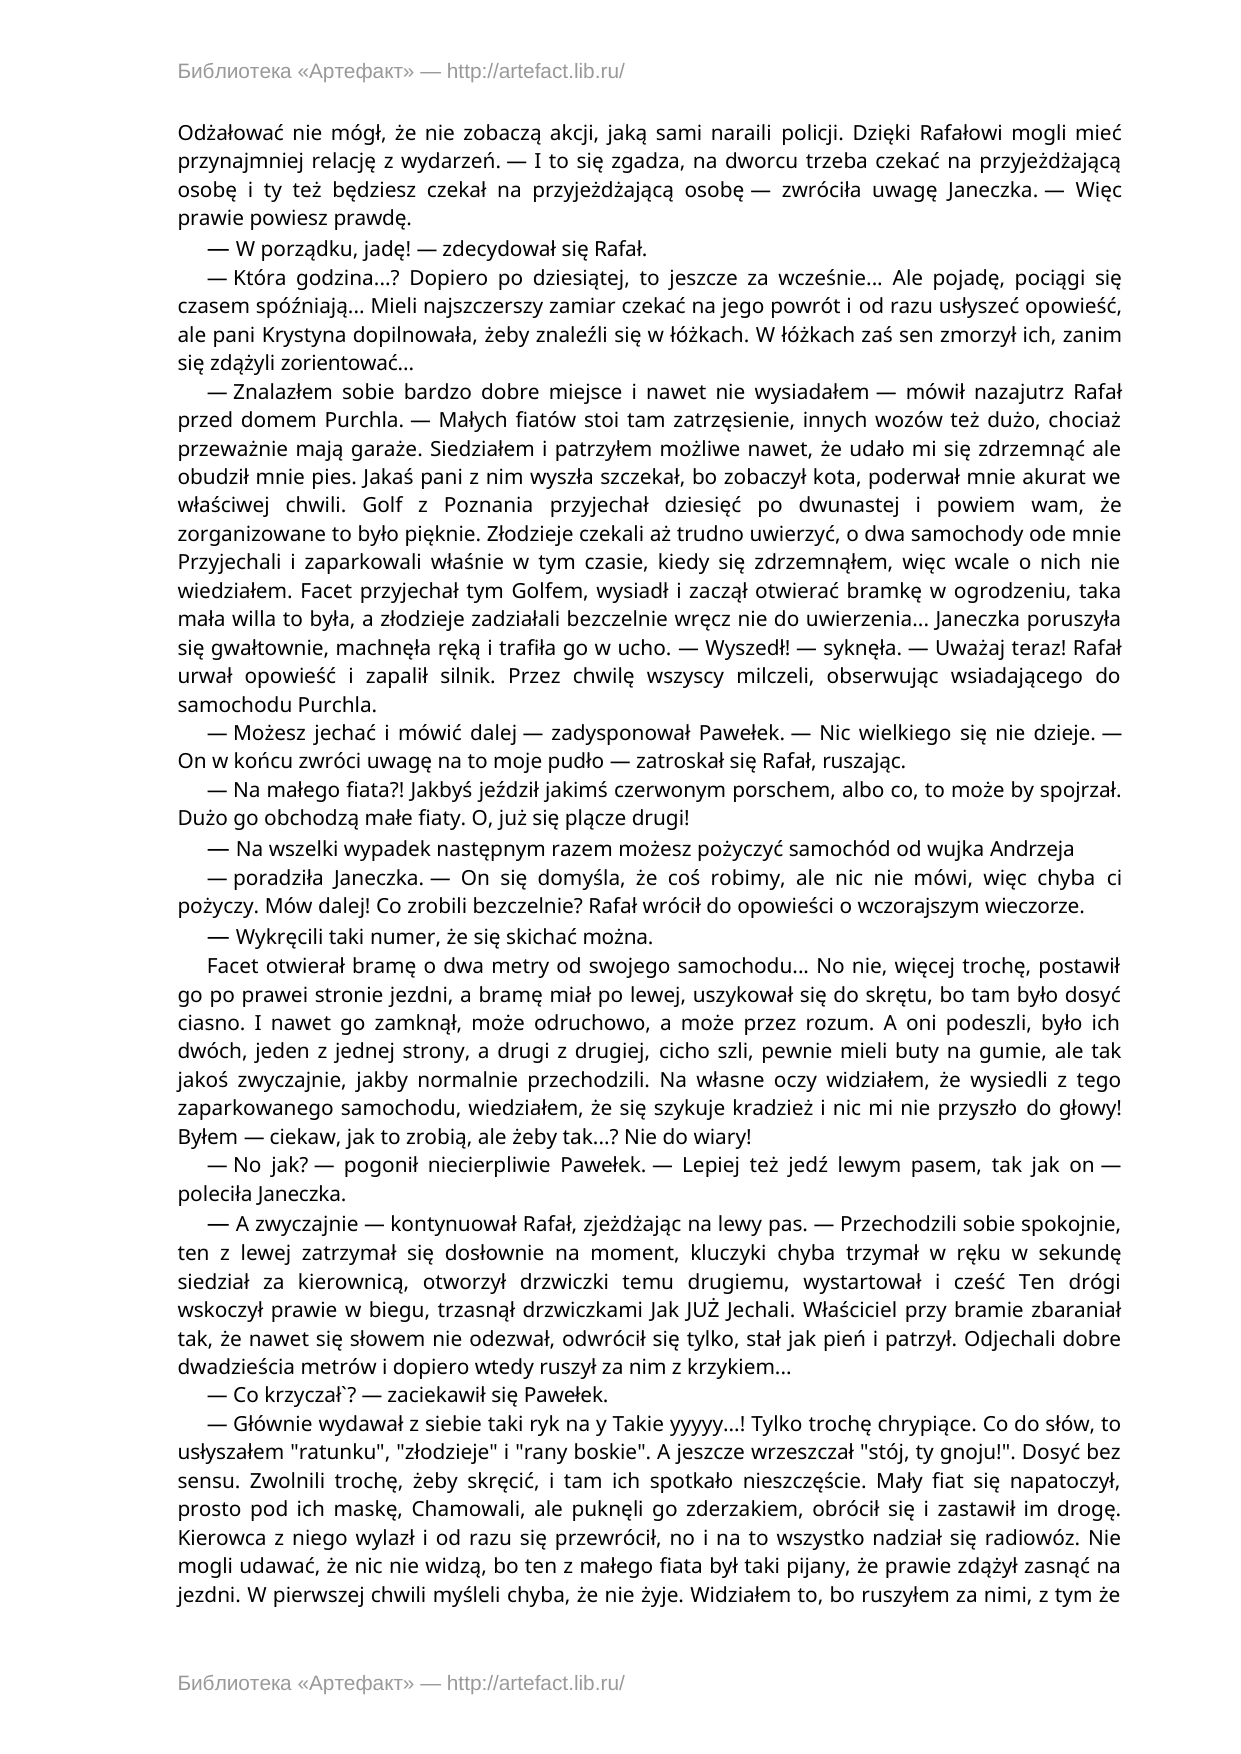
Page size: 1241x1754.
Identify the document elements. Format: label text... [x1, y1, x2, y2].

text — W porządku, jadę! — zdecydował się Rafał. [177, 232, 1122, 263]
text — poradziła Janeczka. — On się domyśla, że coś robimy, ale nic nie mówi, więc chyba ci pożyczy. Mów dalej! Co zrobili bezczelnie? Rafał wrócił do opowieści o wczorajszym wieczorze. [177, 863, 1122, 920]
text Facet otwierał bramę o dwa metry od swojego samochodu... No nie, więcej trochę, postawił go po prawei stronie jezdni, a bramę miał po lewej, uszykował się do skrętu, bo tam było dosyć ciasno. I nawet go zamknął, może odruchowo, a może przez rozum. A oni podeszli, było ich dwóch, jeden z jednej strony, a drugi z drugiej, cicho szli, pewnie mieli buty na gumie, ale tak jakoś zwyczajnie, jakby normalnie przechodzili. Na własne oczy widziałem, że wysiedli z tego zaparkowanego samochodu, wiedziałem, że się szykuje kradzież i nic mi nie przyszło do głowy! Byłem — ciekaw, jak to zrobią, ale żeby tak...? Nie do wiary! [177, 951, 1122, 1150]
text — Na wszelki wypadek następnym razem możesz pożyczyć samochód od wujka Andrzeja [177, 832, 1122, 863]
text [177, 118, 1122, 232]
text — Możesz jechać i mówić dalej — zadysponował Pawełek. — Nic wielkiego się nie dzieje. — On w końcu zwróci uwagę na to moje pudło — zatroskał się Rafał, ruszając. [177, 718, 1122, 775]
text — Która godzina...? Dopiero po dziesiątej, to jeszcze za wcześnie... Ale pojadę, pociągi się czasem spóźniają... Mieli najszczerszy zamiar czekać na jego powrót i od razu usłyszeć opowieść, ale pani Krystyna dopilnowała, żeby znaleźli się w łóżkach. W łóżkach zaś sen zmorzył ich, zanim się zdążyli zorientować... [177, 263, 1122, 377]
text — No jak? — pogonił niecierpliwie Pawełek. — Lepiej też jedź lewym pasem, tak jak on — poleciła Janeczka. [177, 1150, 1122, 1207]
text — Co krzyczał`? — zaciekawił się Pawełek. [177, 1381, 1122, 1409]
text — Znalazłem sobie bardzo dobre miejsce i nawet nie wysiadałem — mówił nazajutrz Rafał przed domem Purchla. — Małych fiatów stoi tam zatrzęsienie, innych wozów też dużo, chociaż przeważnie mają garaże. Siedziałem i patrzyłem możliwe nawet, że udało mi się zdrzemnąć ale obudził mnie pies. Jakaś pani z nim wyszła szczekał, bo zobaczył kota, poderwał mnie akurat we właściwej chwili. Golf z Poznania przyjechał dziesięć po dwunastej i powiem wam, że zorganizowane to było pięknie. Złodzieje czekali aż trudno uwierzyć, o dwa samochody ode mnie Przyjechali i zaparkowali właśnie w tym czasie, kiedy się zdrzemnąłem, więc wcale o nich nie wiedziałem. Facet przyjechał tym Golfem, wysiadł i zaczął otwierać bramkę w ogrodzeniu, taka mała willa to była, a złodzieje zadziałali bezczelnie wręcz nie do uwierzenia... Janeczka poruszyła się gwałtownie, machnęła ręką i trafiła go w ucho. — Wyszedł! — syknęła. — Uważaj teraz! Rafał urwał opowieść i zapalił silnik. Przez chwilę wszyscy milczeli, obserwując wsiadającego do samochodu Purchla. [177, 377, 1122, 718]
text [177, 1409, 1122, 1608]
text — Wykręcili taki numer, że się skichać można. [177, 920, 1122, 951]
text — A zwyczajnie — kontynuował Rafał, zjeżdżając na lewy pas. — Przechodzili sobie spokojnie, ten z lewej zatrzymał się dosłownie na moment, kluczyki chyba trzymał w ręku w sekundę siedział za kierownicą, otworzył drzwiczki temu drugiemu, wystartował i cześć Ten drógi wskoczył prawie w biegu, trzasnął drzwiczkami Jak JUŻ Jechali. Właściciel przy bramie zbaraniał tak, że nawet się słowem nie odezwał, odwrócił się tylko, stał jak pień i patrzył. Odjechali dobre dwadzieścia metrów i dopiero wtedy ruszył za nim z krzykiem... [177, 1207, 1122, 1381]
text — Na małego fiata?! Jakbyś jeździł jakimś czerwonym porschem, albo co, to może by spojrzał. Dużo go obchodzą małe fiaty. O, już się plącze drugi! [177, 775, 1122, 832]
